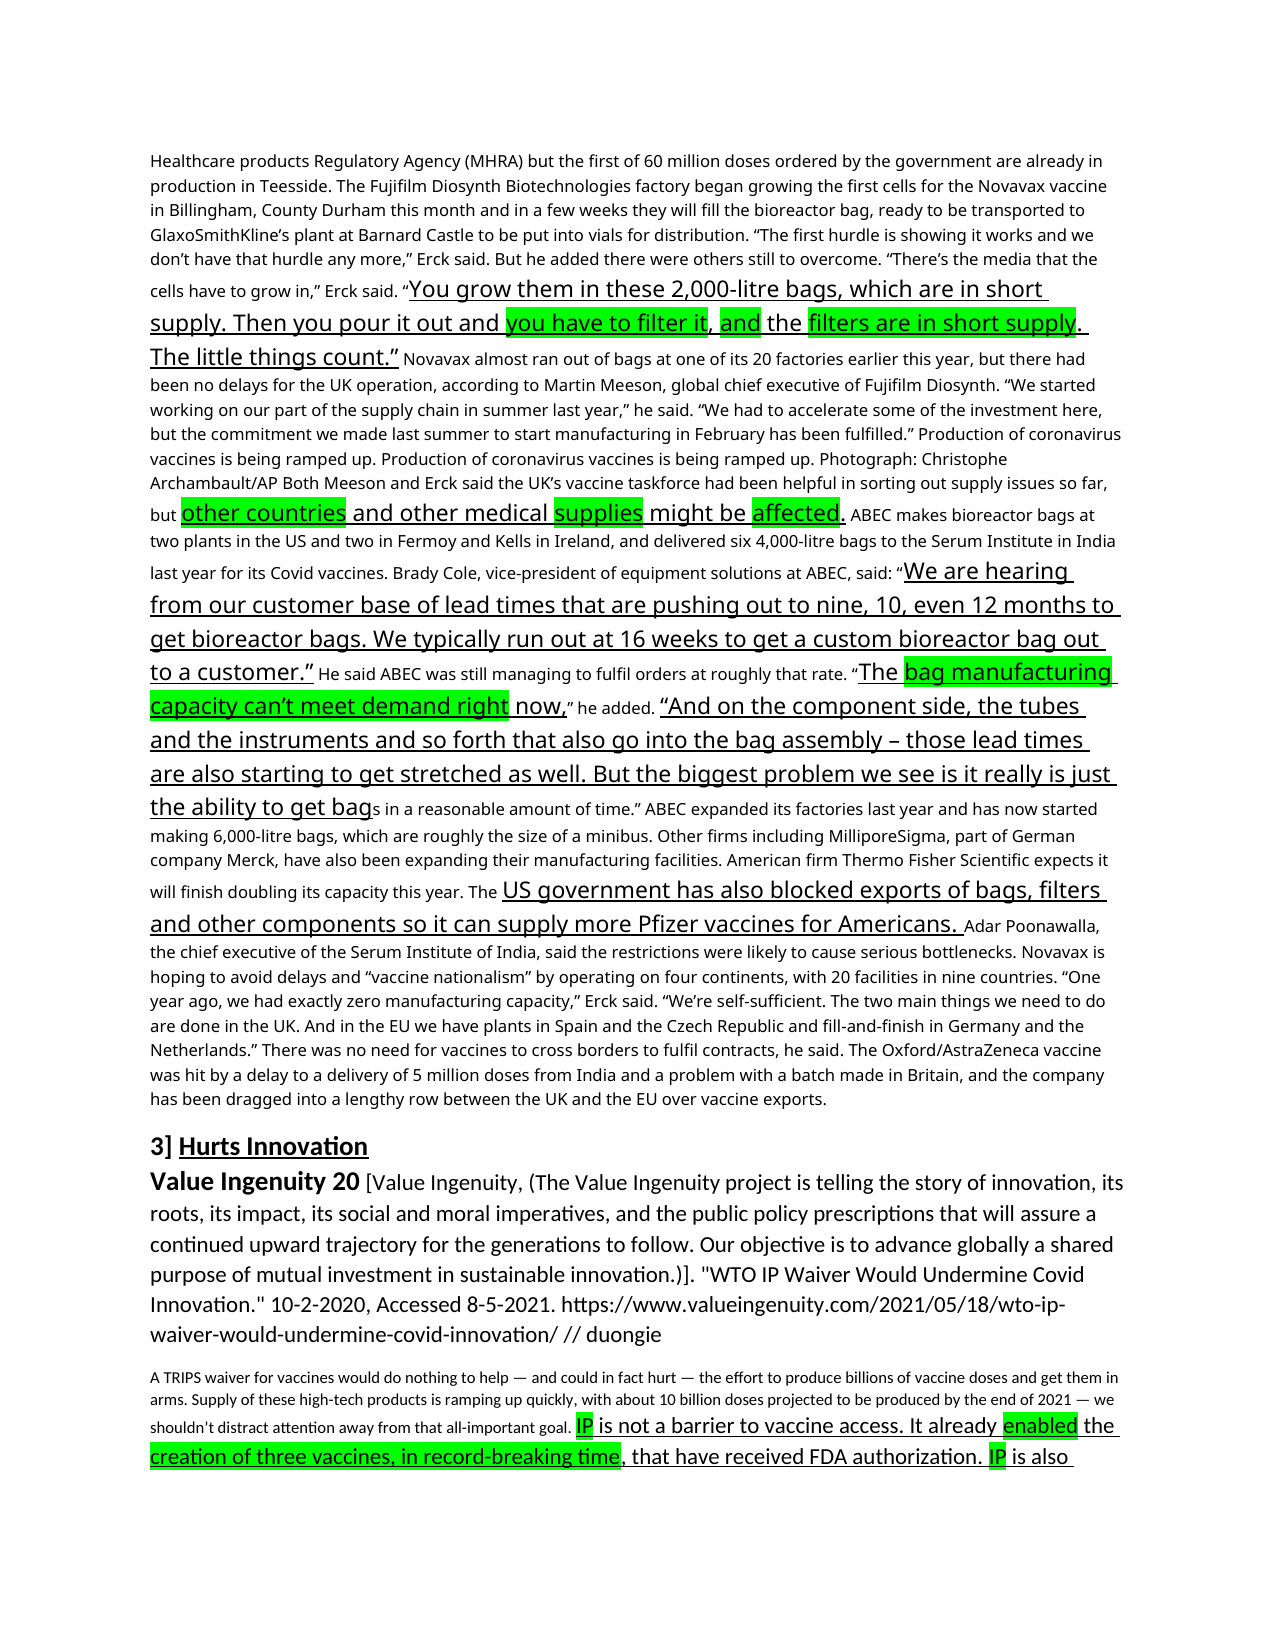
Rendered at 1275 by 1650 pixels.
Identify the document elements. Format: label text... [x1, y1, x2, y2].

text Value Ingenuity 20 [Value Ingenuity, (The Value Ingenuity project is telling the story of innovation, its roots, its impact, its social and moral imperatives, and the public policy prescriptions that will assure a continued upward trajectory for the generations to follow. Our objective is to advance globally a shared purpose of mutual investment in sustainable innovation.)]. "WTO IP Waiver Would Undermine Covid Innovation." 10-2-2020, Accessed 8-5-2021. https://www.valueingenuity.com/2021/05/18/wto-ip-waiver-would-undermine-covid-innovation/ // duongie [150, 1164, 1125, 1348]
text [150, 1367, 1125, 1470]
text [150, 150, 1125, 1110]
subtitle 3] Hurts Innovation [150, 1129, 1125, 1162]
